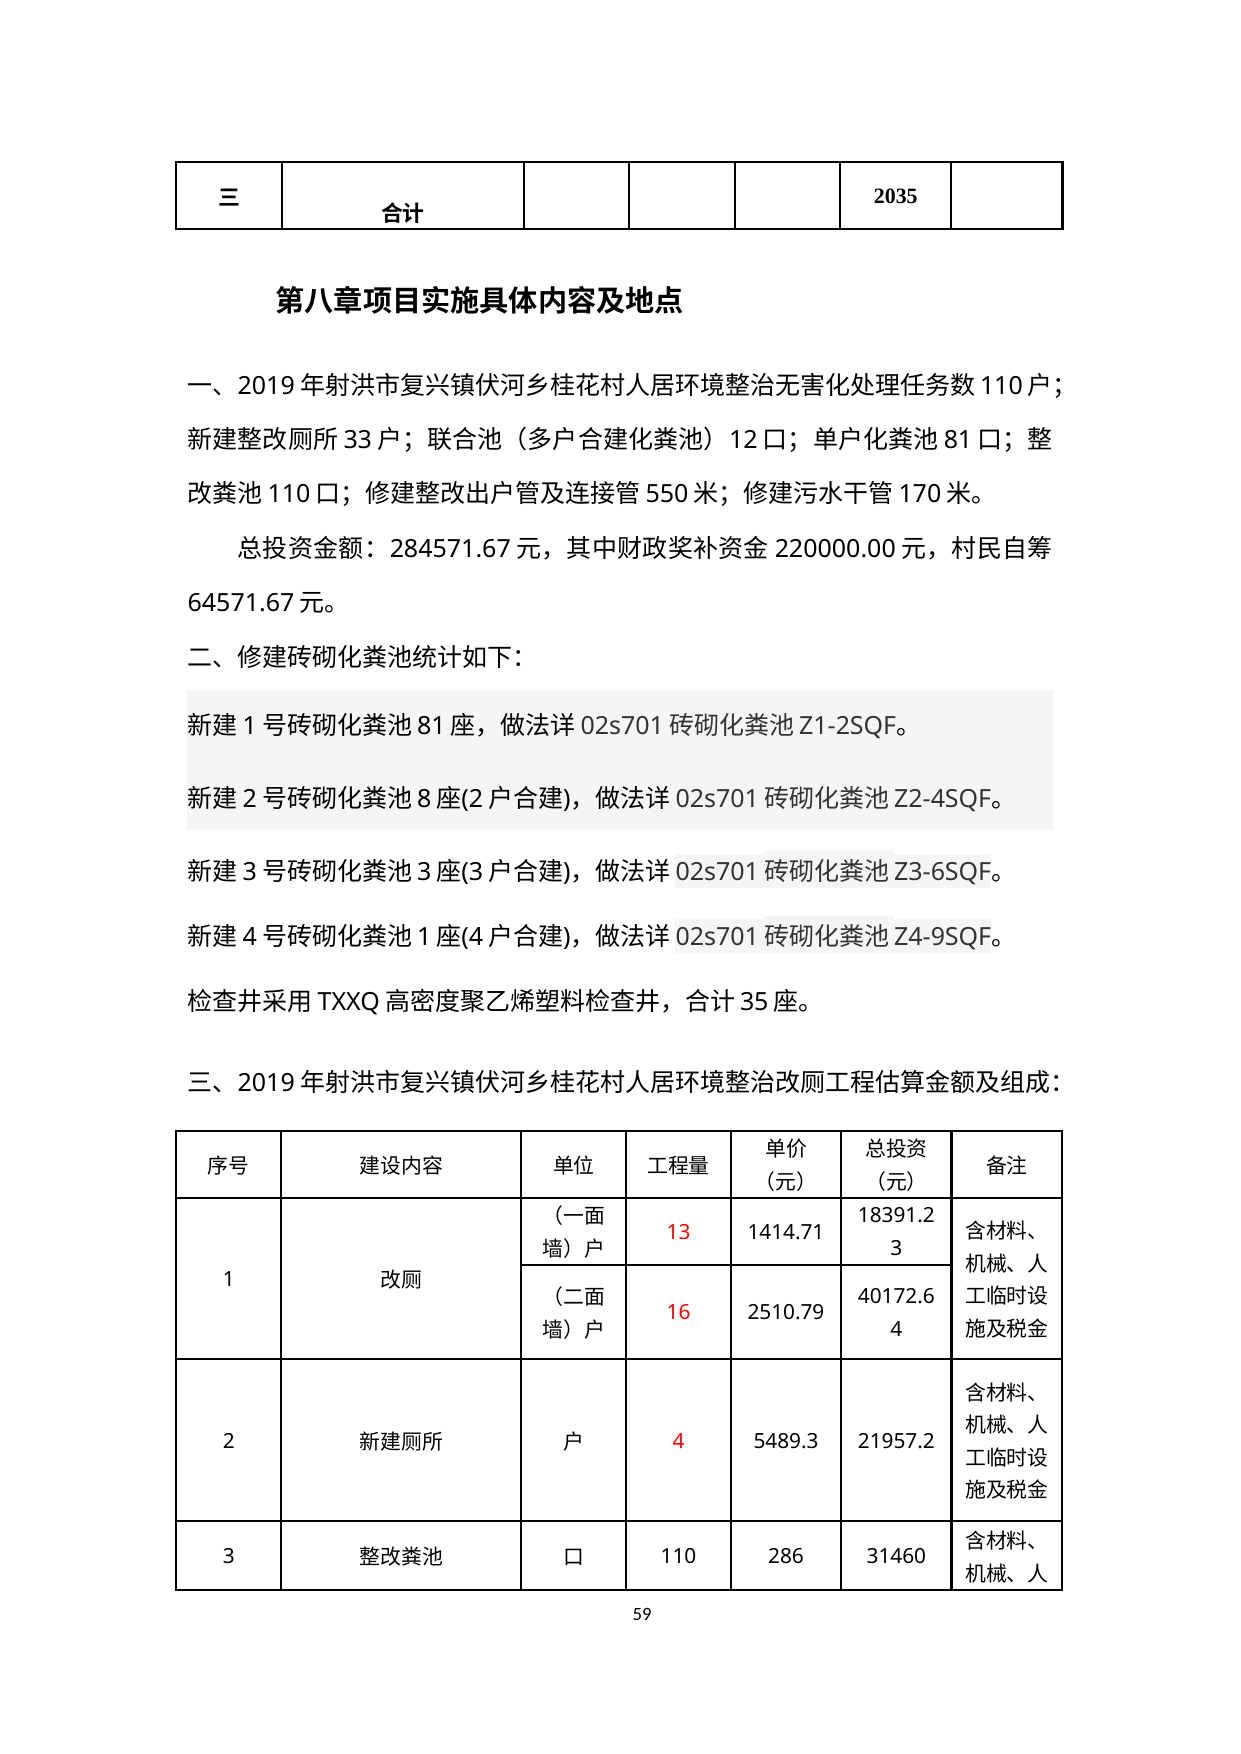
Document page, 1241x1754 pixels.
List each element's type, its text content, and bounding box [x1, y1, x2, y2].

table_header 备注 [953, 1132, 1061, 1197]
table_header 建设内容 [282, 1132, 520, 1197]
table_cell 21957.2 [842, 1360, 950, 1520]
table_cell 新建厕所 [282, 1360, 520, 1520]
table_cell 改厕 [282, 1199, 520, 1358]
table_cell 4 [627, 1360, 730, 1520]
text 三、2019年射洪市复兴镇伏河乡桂花村人居环境整治改厕工程估算金额及组成： [187, 1048, 1065, 1113]
table_cell 口 [522, 1522, 625, 1589]
list 一、2019年射洪市复兴镇伏河乡桂花村人居环境整治无害化处理任务数110户；新建整改厕所33户；联合池（多户合建化粪池）12口；单户化粪池81口；整改粪池110口；修建整改出户管及连接管550米；修建污水干管170米。 [187, 365, 1053, 510]
table_cell （一面墙）户 [522, 1199, 625, 1264]
table_cell 2510.79 [732, 1266, 840, 1358]
table_header 总投资（元） [842, 1132, 950, 1197]
subtitle 新建2号砖砌化粪池8座(2户合建)，做法详02s701砖砌化粪池Z2-4SQF。 [187, 764, 1053, 829]
list 新建4号砖砌化粪池1座(4户合建)，做法详02s701砖砌化粪池Z4-9SQF。 [187, 902, 1053, 967]
table_cell 5489.3 [732, 1360, 840, 1520]
table_cell [736, 163, 839, 228]
table_header 序号 [177, 1132, 280, 1197]
subtitle 新建1号砖砌化粪池81座，做法详02s701砖砌化粪池Z1-2SQF。 [187, 691, 1053, 756]
table_cell 合计 [283, 163, 523, 228]
table_cell 16 [627, 1266, 730, 1358]
table_cell 含材料、机械、人工临时设施及税金 [953, 1522, 1061, 1589]
list 新建3号砖砌化粪池3座(3户合建)，做法详02s701砖砌化粪池Z3-6SQF。 [187, 837, 1053, 902]
table_header 单价（元） [732, 1132, 840, 1197]
list 二、修建砖砌化粪池统计如下： [187, 637, 1053, 673]
table_cell 286 [732, 1522, 840, 1589]
table_cell 含材料、机械、人工临时设施及税金 [953, 1199, 1061, 1358]
subtitle 第八章项目实施具体内容及地点 [187, 266, 1053, 331]
table_cell 3 [177, 1522, 280, 1589]
table_cell 1 [177, 1199, 280, 1358]
table_cell 三 [177, 163, 281, 228]
table_cell 31460 [842, 1522, 950, 1589]
table_cell 整改粪池 [282, 1522, 520, 1589]
table_cell 18391.23 [842, 1199, 950, 1264]
table_cell 13 [627, 1199, 730, 1264]
table_cell 户 [522, 1360, 625, 1520]
table_cell 40172.64 [842, 1266, 950, 1358]
table_header 工程量 [627, 1132, 730, 1197]
table_cell 2 [177, 1360, 280, 1520]
table_cell 2035 [841, 163, 950, 228]
table_cell 1414.71 [732, 1199, 840, 1264]
table_cell [525, 163, 628, 228]
table_cell [630, 163, 734, 228]
list 检查井采用TXXQ高密度聚乙烯塑料检查井，合计35座。 [187, 967, 1053, 1032]
table_cell 含材料、机械、人工临时设施及税金 [953, 1360, 1061, 1520]
table_cell （二面墙）户 [522, 1266, 625, 1358]
list 总投资金额：284571.67元，其中财政奖补资金220000.00元，村民自筹64571.67元。 [187, 528, 1053, 619]
table_header 单位 [522, 1132, 625, 1197]
table_cell 110 [627, 1522, 730, 1589]
table_cell [952, 163, 1061, 228]
